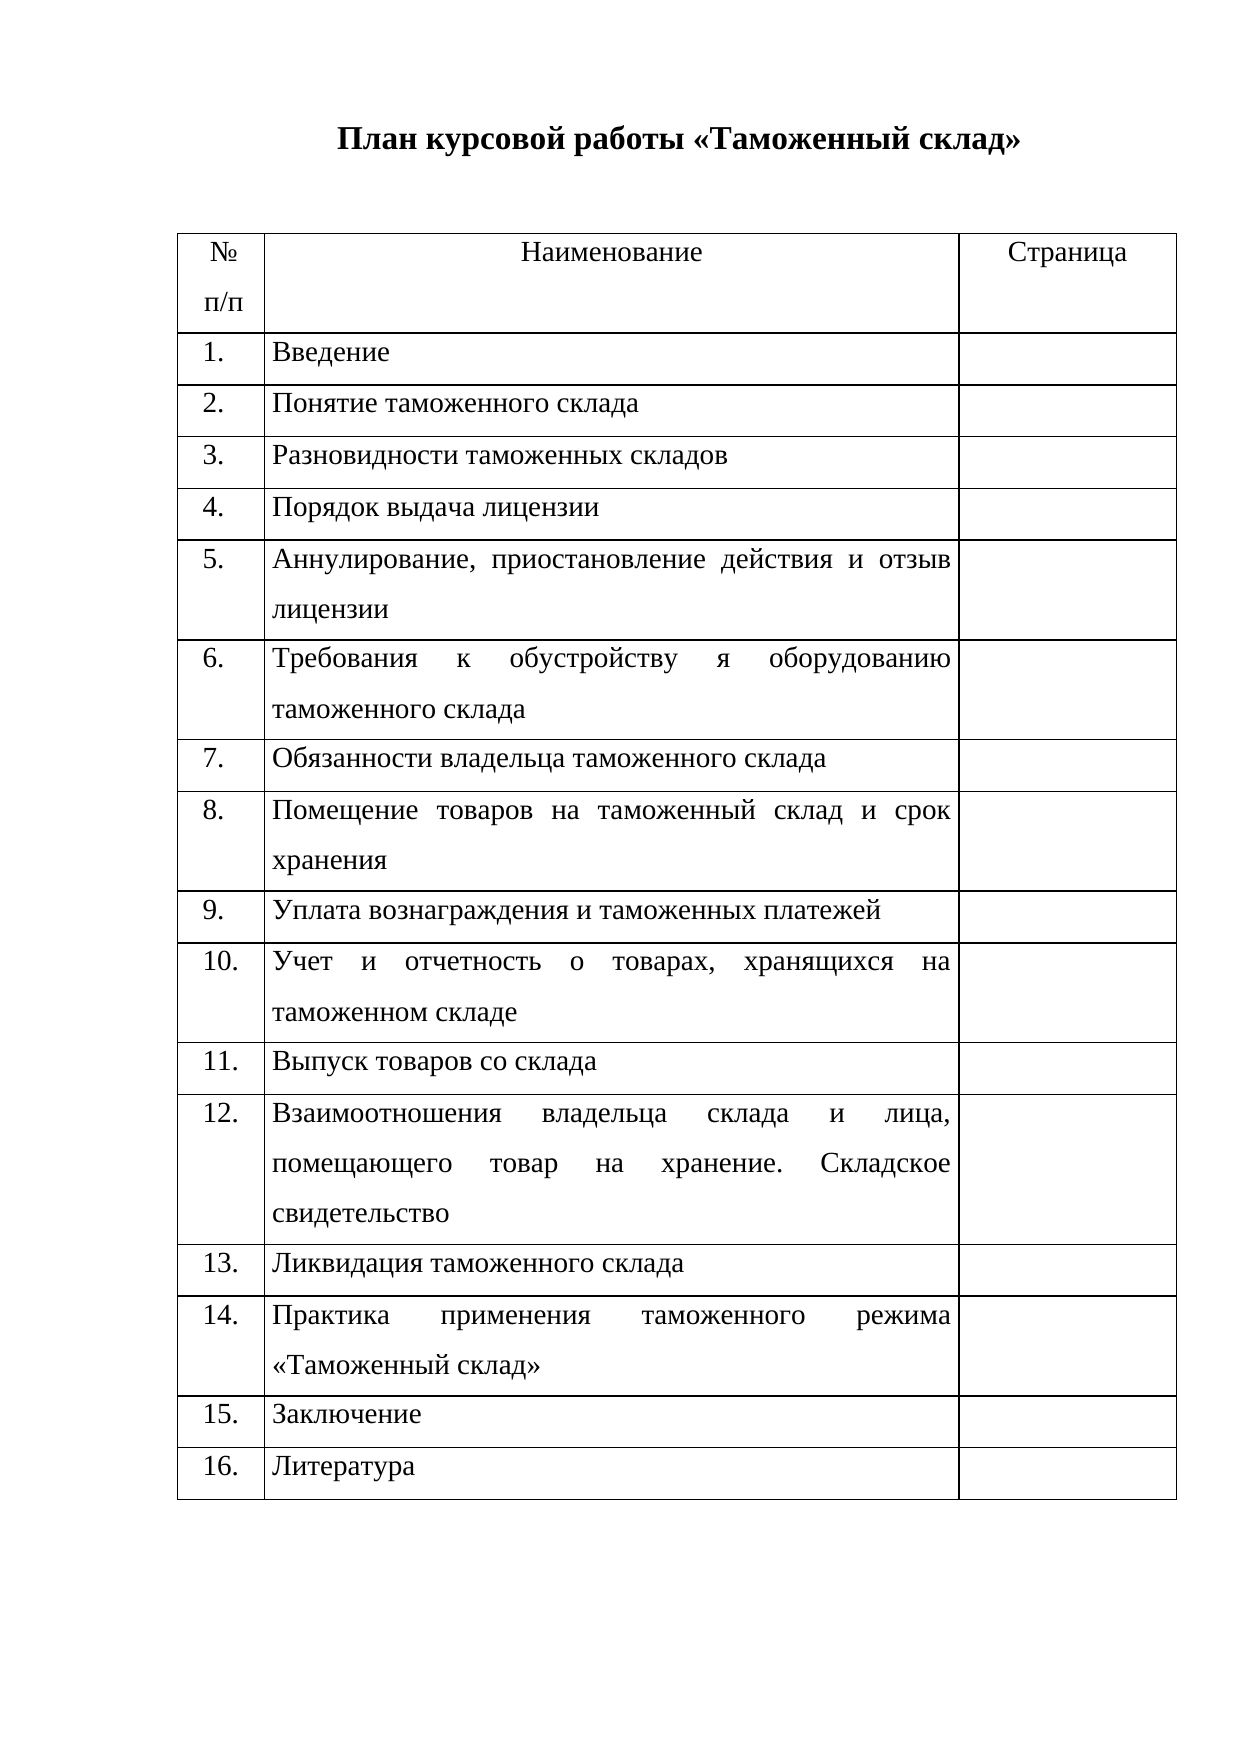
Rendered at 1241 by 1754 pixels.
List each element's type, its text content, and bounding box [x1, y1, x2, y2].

table_cell [178, 1297, 264, 1395]
table_cell Практика применения таможенного режима «Таможенный склад» [265, 1297, 958, 1395]
table_cell [960, 386, 1176, 436]
table_cell [960, 1043, 1176, 1093]
table_cell Разновидности таможенных складов [265, 437, 958, 488]
table_cell [960, 437, 1176, 488]
table_cell [178, 1245, 264, 1295]
table_cell Взаимоотношения владельца склада и лица, помещающего товар на хранение. Складское свидетельство [265, 1095, 958, 1243]
table_cell [178, 740, 264, 791]
text План курсовой работы «Таможенный склад» [177, 118, 1181, 156]
table_cell Литература [265, 1448, 958, 1498]
table_cell Введение [265, 334, 958, 384]
table_cell [960, 1245, 1176, 1295]
table_cell [178, 944, 264, 1042]
table_cell [178, 1095, 264, 1243]
table_cell [960, 740, 1176, 791]
table_cell [178, 1448, 264, 1498]
table_cell [960, 1448, 1176, 1498]
table_cell [960, 641, 1176, 739]
table_cell [178, 489, 264, 539]
table_cell Порядок выдача лицензии [265, 489, 958, 539]
table_cell Ликвидация таможенного склада [265, 1245, 958, 1295]
table_cell Аннулирование, приостановление действия и отзыв лицензии [265, 541, 958, 639]
table_cell [178, 892, 264, 942]
table_header Наименование [265, 234, 958, 332]
table_cell [960, 1397, 1176, 1447]
table_cell Понятие таможенного склада [265, 386, 958, 436]
table_cell Помещение товаров на таможенный склад и срок хранения [265, 792, 958, 890]
table_cell [178, 641, 264, 739]
table_header Страница [960, 234, 1176, 332]
table_cell [178, 792, 264, 890]
table_cell [960, 1297, 1176, 1395]
table_cell [178, 541, 264, 639]
table_cell [178, 1043, 264, 1093]
table_cell [960, 1095, 1176, 1243]
table_cell [960, 792, 1176, 890]
table_cell Учет и отчетность о товарах, хранящихся на таможенном складе [265, 944, 958, 1042]
table_cell Обязанности владельца таможенного склада [265, 740, 958, 791]
table_cell Заключение [265, 1397, 958, 1447]
table_cell [178, 1397, 264, 1447]
table_cell [960, 541, 1176, 639]
table_cell [960, 944, 1176, 1042]
table_cell Уплата вознаграждения и таможенных платежей [265, 892, 958, 942]
table_header № п/п [178, 234, 264, 332]
table_cell Требования к обустройству я оборудованию таможенного склада [265, 641, 958, 739]
table_cell [960, 489, 1176, 539]
table_cell [960, 334, 1176, 384]
table_cell [178, 437, 264, 488]
table_cell [178, 386, 264, 436]
table_cell [960, 892, 1176, 942]
table_cell Выпуск товаров со склада [265, 1043, 958, 1093]
table_cell [178, 334, 264, 384]
